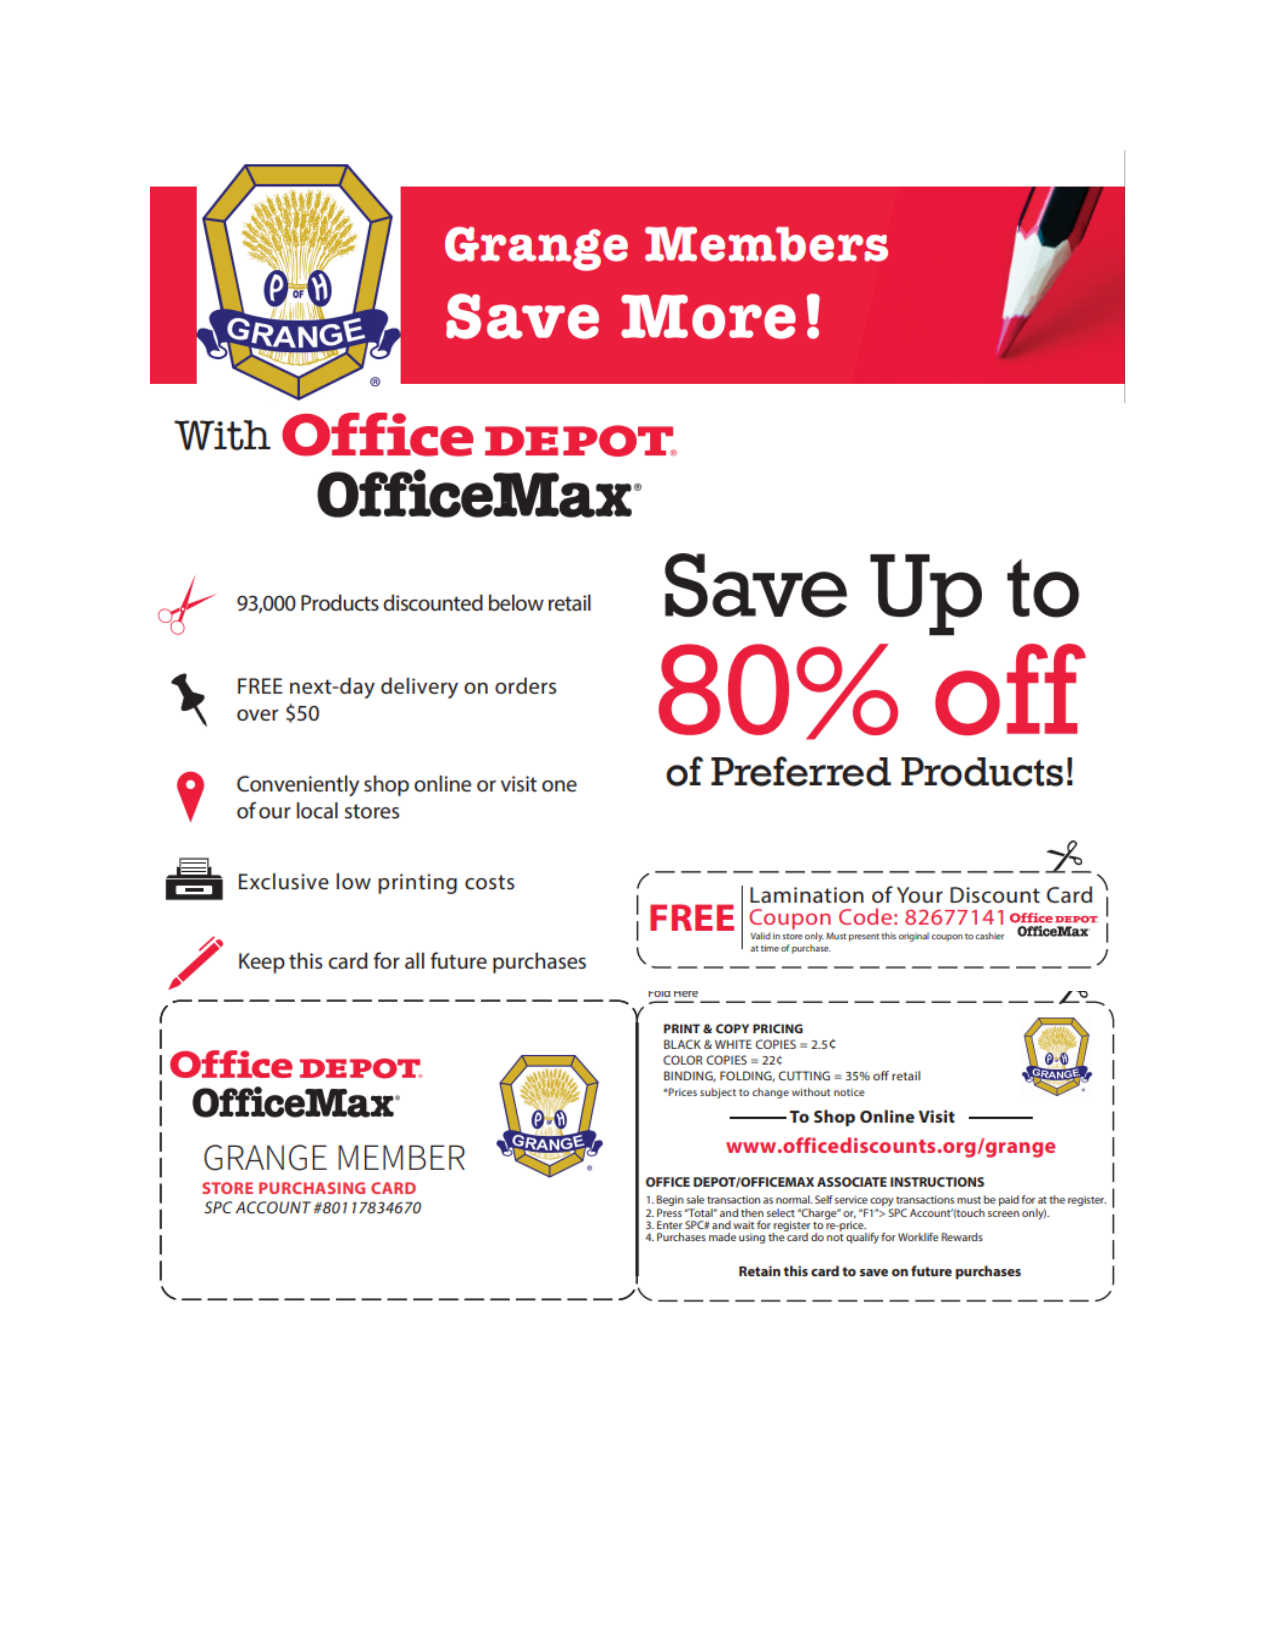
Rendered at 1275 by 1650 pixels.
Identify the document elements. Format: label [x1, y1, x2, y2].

picture [150, 150, 1125, 1315]
